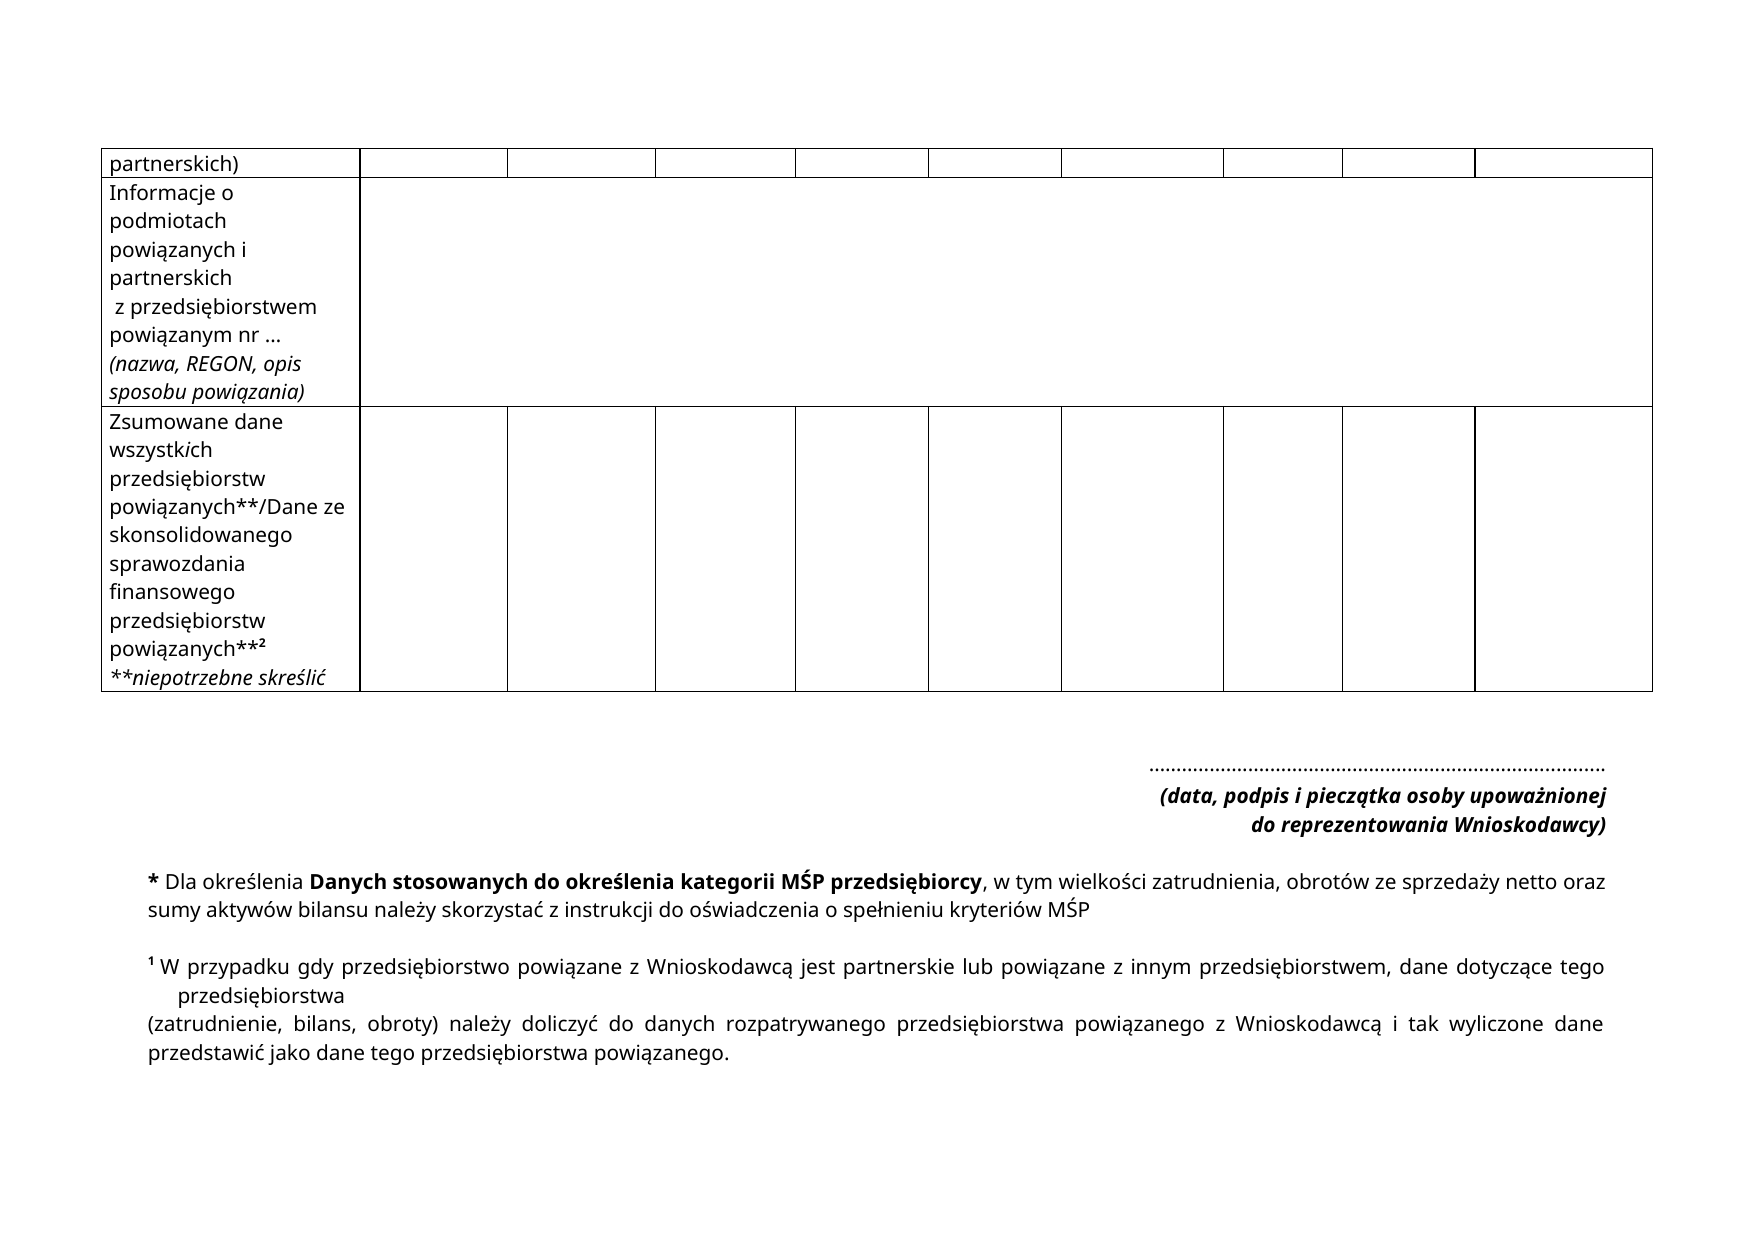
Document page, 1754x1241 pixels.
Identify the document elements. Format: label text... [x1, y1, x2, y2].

table_cell [508, 149, 655, 177]
table_cell [929, 149, 1061, 177]
text * Dla określenia Danych stosowanych do określenia kategorii MŚP przedsiębiorcy, w tym wielkości zatrudnienia, obrotów ze sprzedaży netto oraz sumy aktywów bilansu należy skorzystać z instrukcji do oświadczenia o spełnieniu kryteriów MŚP [148, 867, 1606, 924]
table_cell [1476, 149, 1652, 177]
table_cell [1343, 149, 1474, 177]
table_cell [361, 407, 507, 691]
table_cell [1476, 407, 1652, 691]
text (data, podpis i pieczątka osoby upoważnionej [738, 782, 1606, 810]
table_cell [508, 407, 655, 691]
table_cell Zsumowane dane wszystkich przedsiębiorstw powiązanych**/Dane ze skonsolidowanego sprawozdania finansowego przedsiębiorstw powiązanych**2 **niepotrzebne skreślić [102, 407, 359, 691]
table_cell [929, 407, 1061, 691]
text do reprezentowania Wnioskodawcy) [738, 810, 1606, 838]
text 1 W przypadku gdy przedsiębiorstwo powiązane z Wnioskodawcą jest partnerskie lub powiązane z innym przedsiębiorstwem, dane dotyczące tego przedsiębiorstwa [148, 952, 1606, 1009]
table_cell [1224, 407, 1342, 691]
table_cell [656, 407, 795, 691]
table_cell [796, 407, 928, 691]
table_cell [1343, 407, 1474, 691]
table_cell [1062, 149, 1223, 177]
table_cell [796, 149, 928, 177]
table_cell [102, 149, 359, 177]
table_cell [102, 178, 359, 406]
table_cell [1224, 149, 1342, 177]
text (zatrudnienie, bilans, obroty) należy doliczyć do danych rozpatrywanego przedsiębiorstwa powiązanego z Wnioskodawcą i tak wyliczone dane przedstawić jako dane tego przedsiębiorstwa powiązanego. [148, 1009, 1606, 1066]
text ………..……..…………………….……………………............... [590, 749, 1606, 777]
table_cell [361, 178, 1652, 406]
table_cell [656, 149, 795, 177]
table_cell [1062, 407, 1223, 691]
table_cell [361, 149, 507, 177]
